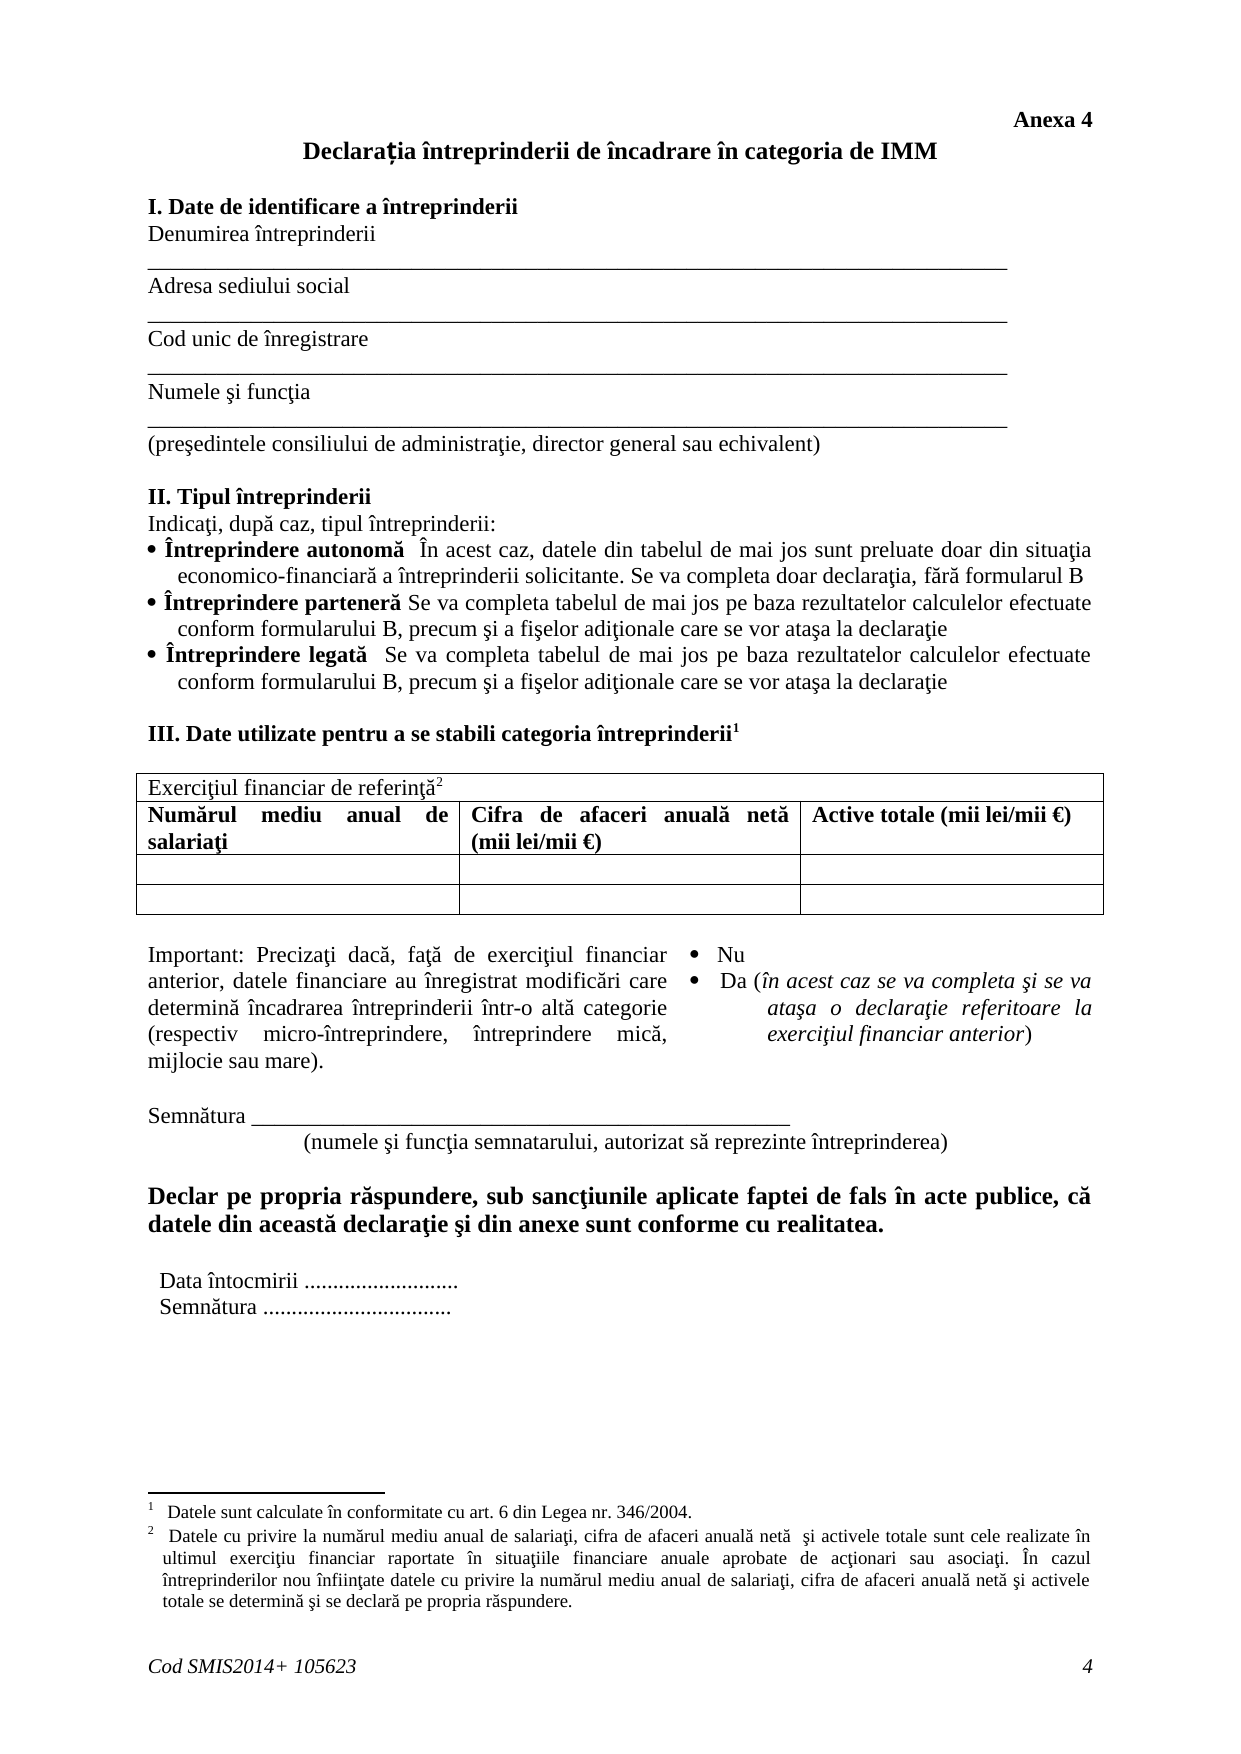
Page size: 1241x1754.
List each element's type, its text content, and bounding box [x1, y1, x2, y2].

table_cell [137, 885, 459, 914]
text Întreprindere autonomă În acest caz, datele din tabelul de mai jos sunt preluate doar din situaţia economico-financiară a întreprinderii solicitante. Se va completa doar declaraţia, fără formularul B [148, 536, 1093, 589]
text Semnătura ................................. [148, 1293, 1093, 1320]
text Semnătura _______________________________________________ [148, 1102, 1093, 1128]
text II. Tipul întreprinderii [148, 483, 1093, 509]
text ___________________________________________________________________________ [148, 351, 1093, 378]
table_cell [460, 855, 800, 884]
text III. Date utilizate pentru a se stabili categoria întreprinderii [148, 720, 1093, 747]
table_cell Numărul mediu anual de salariaţi [137, 802, 459, 854]
text I. Date de identificare a întreprinderii [148, 193, 1093, 220]
text Declarația întreprinderii de încadrare în categoria de IMM [148, 133, 1093, 167]
text Adresa sediului social ___________________________________________________________________________ [148, 272, 1093, 325]
table_cell [460, 885, 800, 914]
table_cell [801, 885, 1103, 914]
table_cell Cifra de afaceri anuală netă (mii lei/mii €) [460, 802, 800, 854]
text Data întocmirii ........................... [148, 1267, 1093, 1293]
text Întreprindere legată Se va completa tabelul de mai jos pe baza rezultatelor calculelor efectuate conform formularului B, precum şi a fişelor adiţionale care se vor ataşa la declaraţie [148, 641, 1093, 694]
text Cod unic de înregistrare [148, 325, 1093, 351]
text (numele şi funcţia semnatarului, autorizat să reprezinte întreprinderea) [148, 1128, 1093, 1154]
text ___________________________________________________________________________ [148, 404, 1093, 431]
table_header Nu Da (în acest caz se va completa şi se va ataşa o declaraţie referitoare la exerciţiul financiar anterior) [679, 941, 1104, 1075]
text Indicaţi, după caz, tipul întreprinderii: [148, 509, 1093, 536]
table_cell Active totale (mii lei/mii €) [801, 802, 1103, 854]
table_cell [801, 855, 1103, 884]
text Întreprindere parteneră Se va completa tabelul de mai jos pe baza rezultatelor calculelor efectuate conform formularului B, precum şi a fişelor adiţionale care se vor ataşa la declaraţie [148, 589, 1093, 641]
table_cell [137, 855, 459, 884]
table_header Important: Precizaţi dacă, faţă de exerciţiul financiar anterior, datele financiare au înregistrat modificări care determină încadrarea întreprinderii într-o altă categorie (respectiv micro-întreprindere, întreprindere mică, mijlocie sau mare). [136, 941, 679, 1075]
text Denumirea întreprinderii ___________________________________________________________________________ [148, 220, 1093, 272]
text (preşedintele consiliului de administraţie, director general sau echivalent) [148, 431, 1093, 457]
table_header Exerciţiul financiar de referinţă [137, 774, 1103, 801]
text Anexa 4 [148, 107, 1093, 133]
text Declar pe propria răspundere, sub sancţiunile aplicate faptei de fals în acte publice, că datele din această declaraţie şi din anexe sunt conforme cu realitatea. [148, 1181, 1093, 1238]
text Numele şi funcţia [148, 378, 1093, 404]
